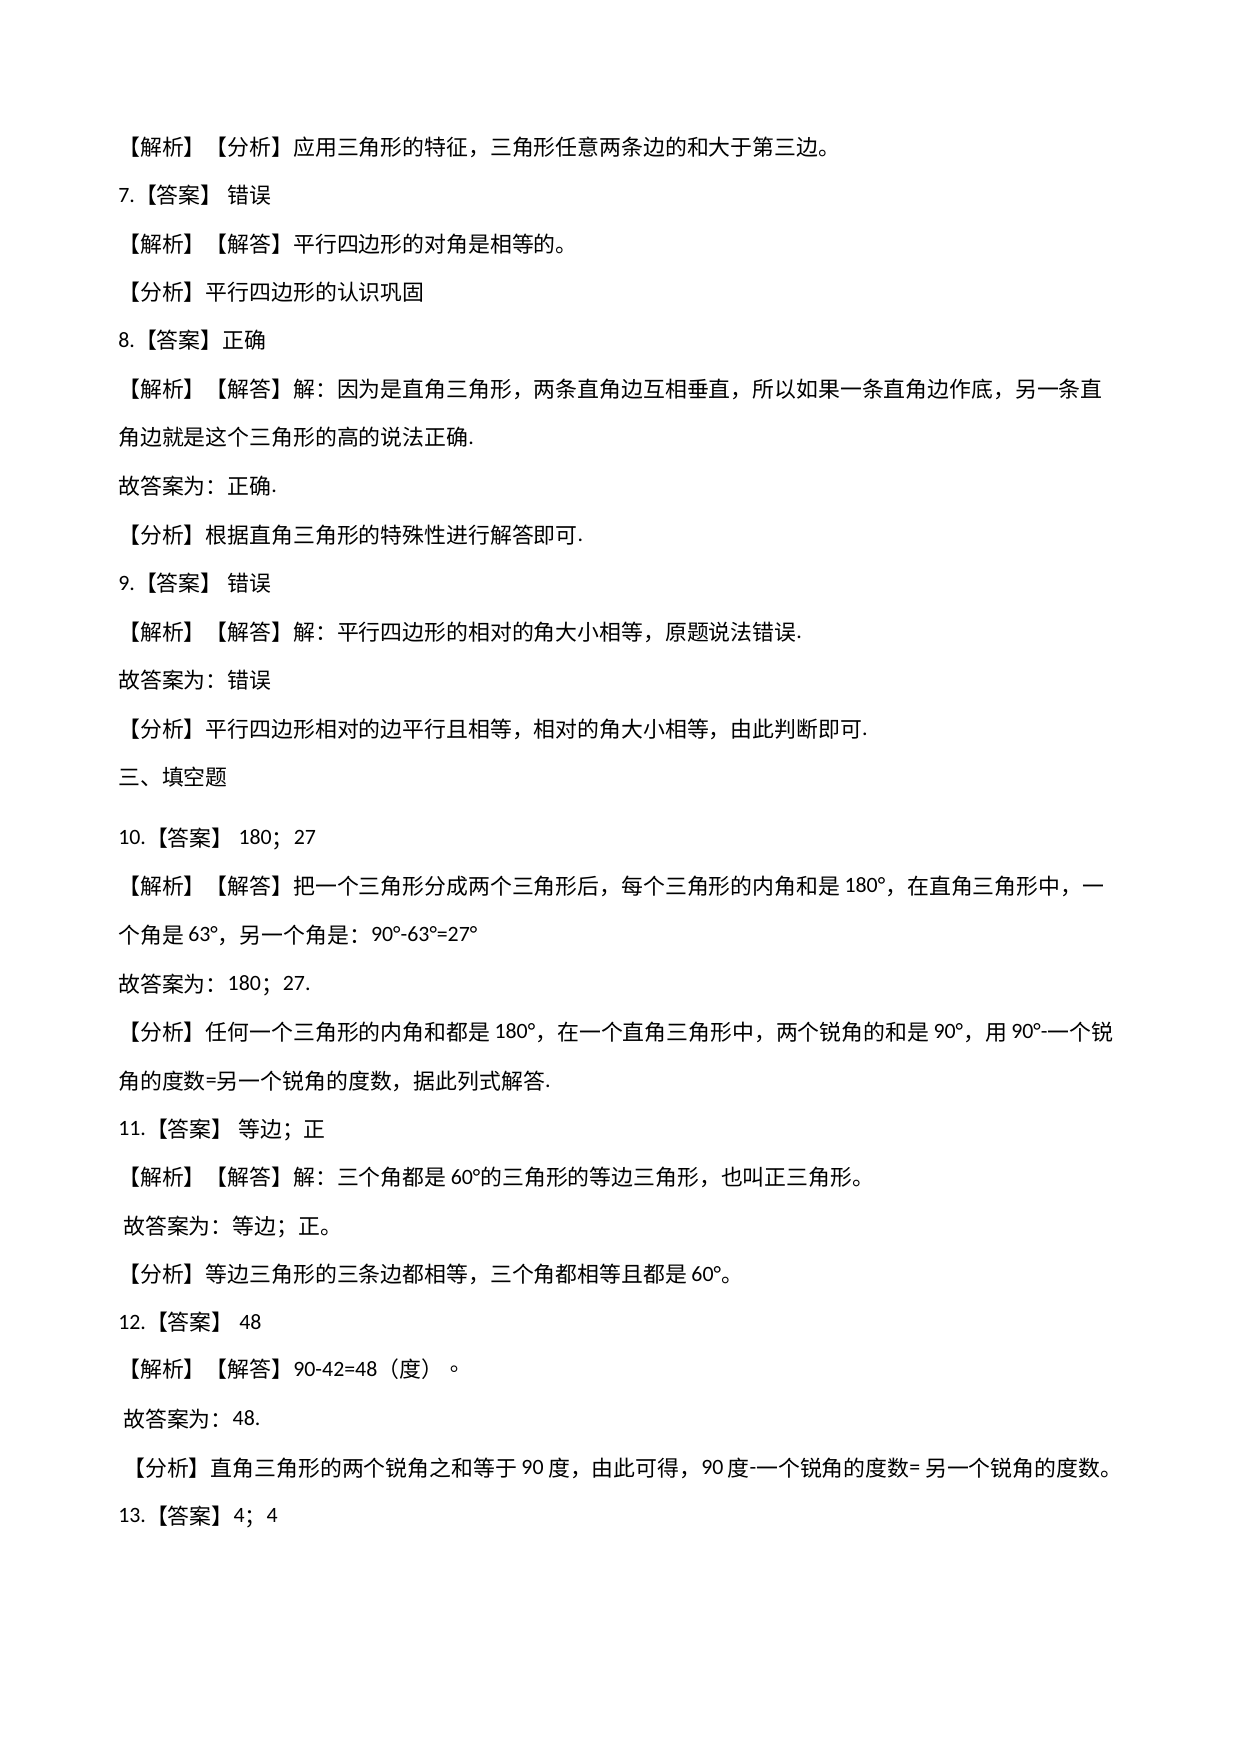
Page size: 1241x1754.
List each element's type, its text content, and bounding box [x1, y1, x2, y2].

text 【解析】【解答】平行四边形的对角是相等的。 [118, 226, 1122, 259]
text 9.【答案】 错误 [118, 566, 1122, 598]
text 13.【答案】4；4 [118, 1498, 1122, 1580]
text 【解析】【解答】解：平行四边形的相对的角大小相等，原题说法错误. 故答案为：错误 [118, 614, 1122, 695]
text 【解析】【解答】解：因为是直角三角形，两条直角边互相垂直，所以如果一条直角边作底，另一条直角边就是这个三角形的高的说法正确. 故答案为：正确. 【分析】根据直角三角形的特殊性进行解答即可. [118, 371, 1122, 550]
text 11.【答案】 等边；正 [118, 1112, 1122, 1144]
text 10.【答案】 180；27 [118, 820, 1122, 853]
text 【解析】【解答】把一个三角形分成两个三角形后，每个三角形的内角和是180°，在直角三角形中，一个角是63°，另一个角是：90°-63°=27° 故答案为：180；27. [118, 869, 1122, 999]
text 【分析】等边三角形的三条边都相等，三个角都相等且都是60°。 [118, 1257, 1122, 1289]
text 12.【答案】 48 [118, 1305, 1122, 1338]
text 【分析】平行四边形相对的边平行且相等，相对的角大小相等，由此判断即可. [118, 711, 1122, 744]
text 三、填空题 [118, 759, 1122, 792]
text 【解析】【解答】解：三个角都是60°的三角形的等边三角形，也叫正三角形。 故答案为：等边；正。 [118, 1160, 1122, 1241]
text 7.【答案】 错误 [118, 178, 1122, 210]
text 【分析】平行四边形的认识巩固 [118, 274, 1122, 307]
text 【分析】任何一个三角形的内角和都是180°，在一个直角三角形中，两个锐角的和是90°，用90°-一个锐角的度数=另一个锐角的度数，据此列式解答. [118, 1014, 1122, 1096]
text 【解析】【解答】90-42=48（度）。 故答案为：48. 【分析】直角三角形的两个锐角之和等于90度，由此可得，90度-一个锐角的度数= 另一个锐角的度数。 [118, 1353, 1122, 1483]
text 8.【答案】正确 [118, 323, 1122, 355]
text 【解析】【分析】应用三角形的特征，三角形任意两条边的和大于第三边。 [118, 129, 1122, 162]
